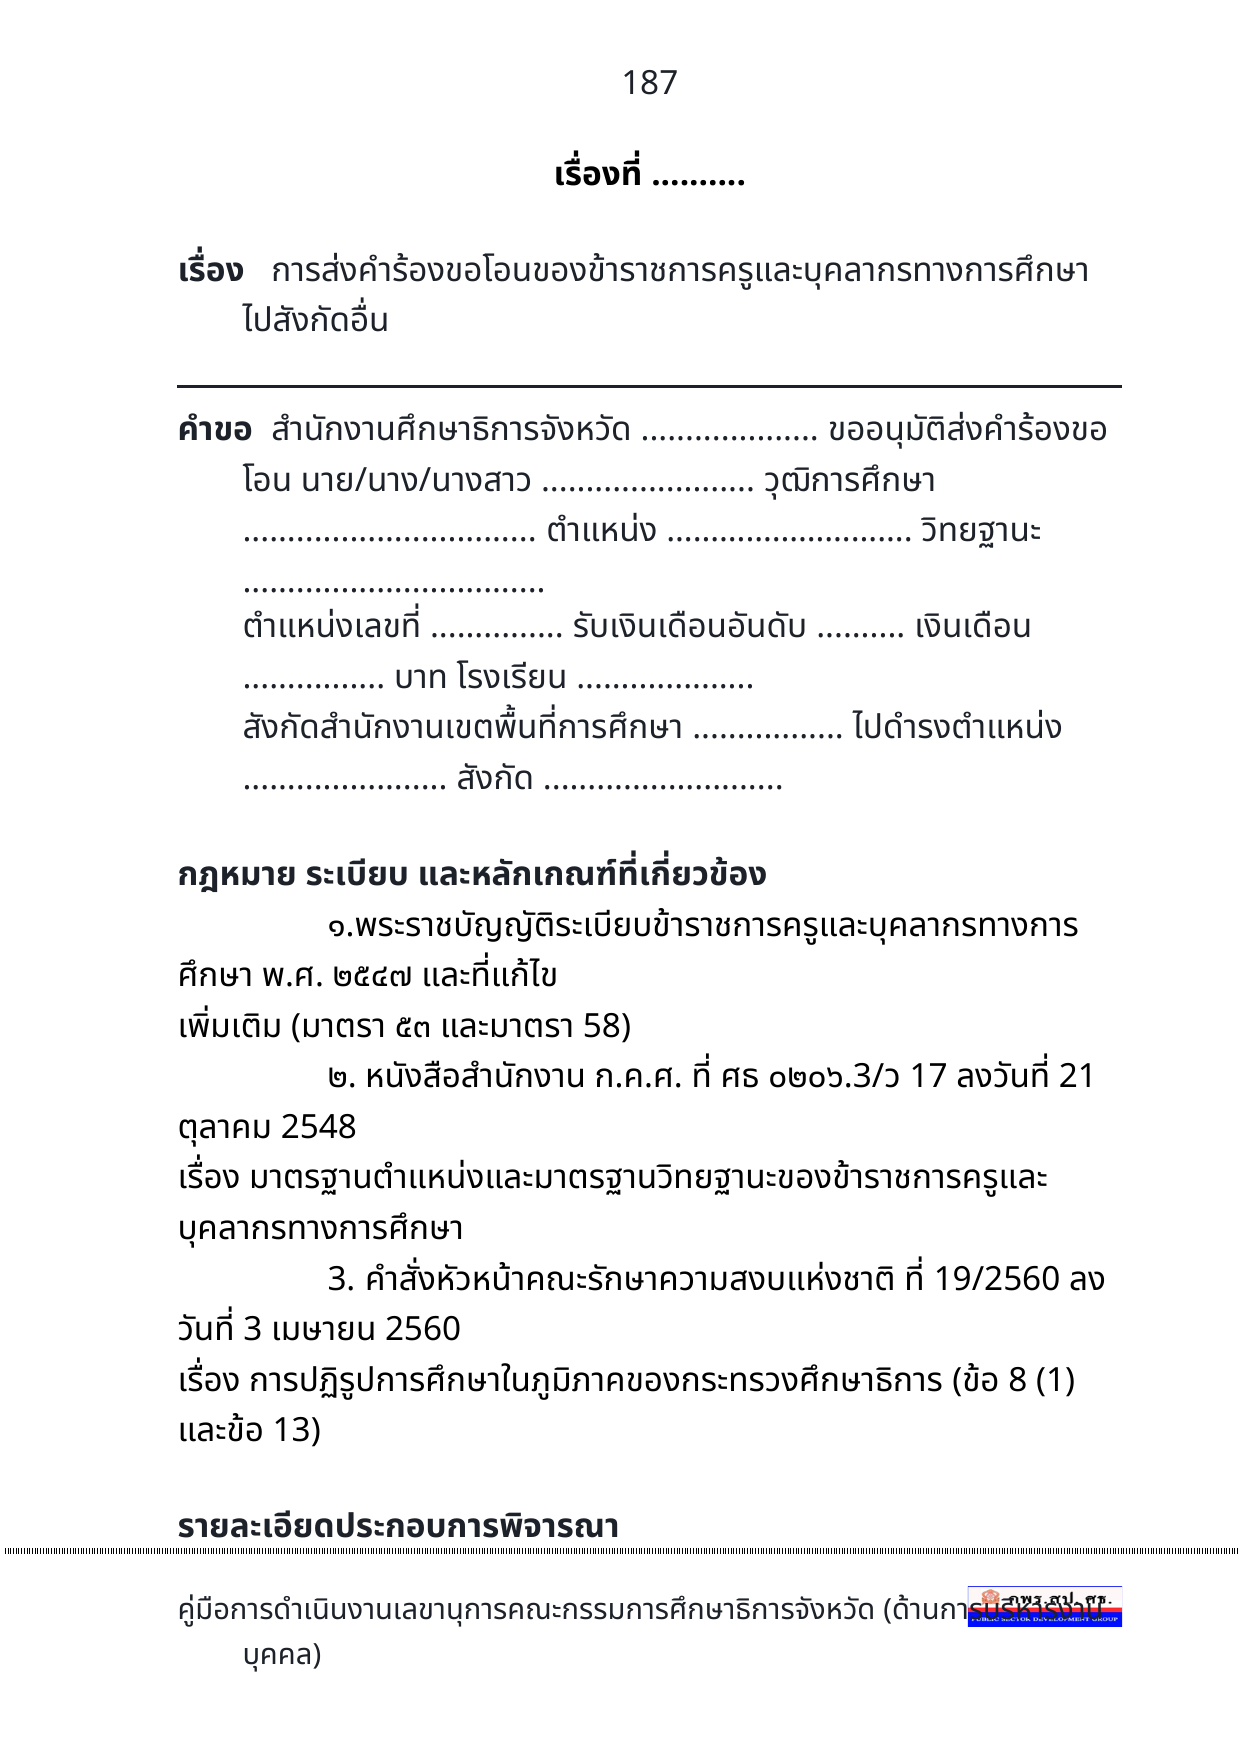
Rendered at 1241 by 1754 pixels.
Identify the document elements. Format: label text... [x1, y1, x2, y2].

text เรื่อง การส่งคำร้องขอโอนของข้าราชการครูและบุคลากรทางการศึกษา ไปสังกัดอื่น [177, 246, 1122, 347]
text กฎหมาย ระเบียบ และหลักเกณฑ์ที่เกี่ยวข้อง [177, 850, 1122, 900]
text รายละเอียดประกอบการพิจารณา [177, 1502, 1122, 1553]
text คำขอ สำนักงานศึกษาธิการจังหวัด .................... ขออนุมัติส่งคำร้องขอโอน นาย/นาง/นางสาว ........................ วุฒิการศึกษา ................................. ตำแหน่ง ………………………. วิทยฐานะ .................................. ตำแหน่งเลขที่ ............... รับเงินเดือนอันดับ .......... เงินเดือน ................ บาท โรงเรียน .................... สังกัดสำนักงานเขตพื้นที่การศึกษา ................. ไปดำรงตำแหน่ง ....................... สังกัด ........................... [177, 405, 1122, 804]
subtitle เรื่องที่ .......... [177, 150, 1122, 201]
picture [967, 1586, 1123, 1627]
text ๒. หนังสือสำนักงาน ก.ค.ศ. ที่ ศธ ๐๒๐๖.3/ว 17 ลงวันที่ 21 ตุลาคม 2548 เรื่อง มาตรฐานตำแหน่งและมาตรฐานวิทยฐานะของข้าราชการครูและบุคลากรทางการศึกษา [177, 1052, 1122, 1254]
text 3. คำสั่งหัวหน้าคณะรักษาความสงบแห่งชาติ ที่ 19/2560 ลงวันที่ 3 เมษายน 2560 เรื่อง การปฏิรูปการศึกษาในภูมิภาคของกระทรวงศึกษาธิการ (ข้อ 8 (1) และข้อ 13) [177, 1254, 1122, 1457]
text ๑. พระราชบัญญัติระเบียบข้าราชการครูและบุคลากรทางการศึกษา พ.ศ. ๒๕๔๗ และที่แก้ไข เพิ่มเติม (มาตรา ๕๓ และมาตรา 58) [177, 900, 1122, 1052]
